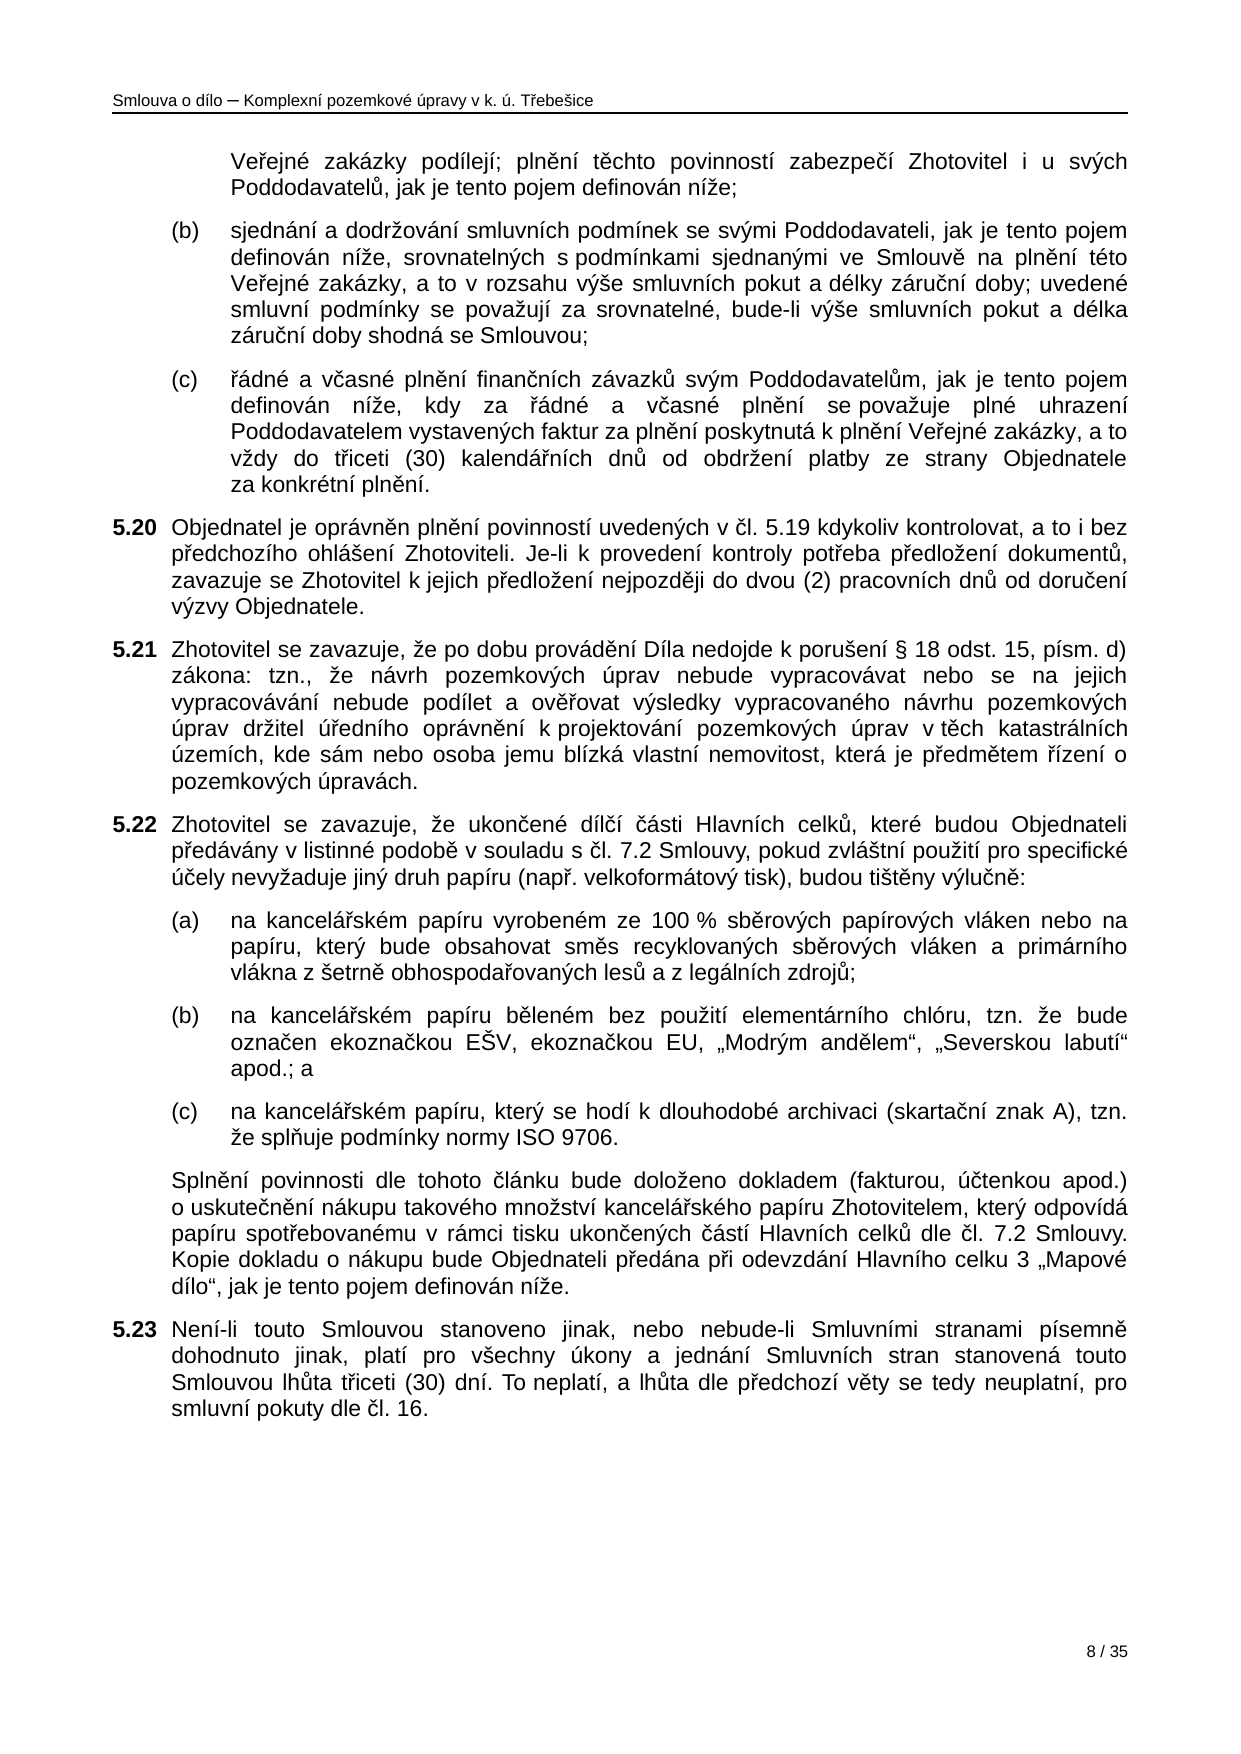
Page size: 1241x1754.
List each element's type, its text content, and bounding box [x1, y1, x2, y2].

list na kancelářském papíru běleném bez použití elementárního chlóru, tzn. že bude označen ekoznačkou EŠV, ekoznačkou EU, „Modrým andělem“, „Severskou labutí“ apod.; a [171, 1002, 1128, 1081]
list sjednání a dodržování smluvních podmínek se svými Poddodavateli, jak je tento pojem definován níže, srovnatelných s podmínkami sjednanými ve Smlouvě na plnění této Veřejné zakázky, a to v rozsahu výše smluvních pokut a délky záruční doby; uvedené smluvní podmínky se považují za srovnatelné, bude-li výše smluvních pokut a délka záruční doby shodná se Smlouvou; [171, 217, 1128, 349]
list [171, 148, 1128, 200]
text Není-li touto Smlouvou stanoveno jinak, nebo nebude-li Smluvními stranami písemně dohodnuto jinak, platí pro všechny úkony a jednání Smluvních stran stanovená touto Smlouvou lhůta třiceti (30) dní. To neplatí, a lhůta dle předchozí věty se tedy neuplatní, pro smluvní pokuty dle čl. 16. [112, 1316, 1128, 1421]
list na kancelářském papíru vyrobeném ze 100 % sběrových papírových vláken nebo na papíru, který bude obsahovat směs recyklovaných sběrových vláken a primárního vlákna z šetrně obhospodařovaných lesů a z legálních zdrojů; [171, 907, 1128, 986]
text Zhotovitel se zavazuje, že po dobu provádění Díla nedojde k porušení § 18 odst. 15, písm. d) zákona: tzn., že návrh pozemkových úprav nebude vypracovávat nebo se na jejich vypracovávání nebude podílet a ověřovat výsledky vypracovaného návrhu pozemkových úprav držitel úředního oprávnění k projektování pozemkových úprav v těch katastrálních územích, kde sám nebo osoba jemu blízká vlastní nemovitost, která je předmětem řízení o pozemkových úpravách. [112, 636, 1128, 794]
text Objednatel je oprávněn plnění povinností uvedených v čl. 5.19 kdykoliv kontrolovat, a to i bez předchozího ohlášení Zhotoviteli. Je-li k provedení kontroly potřeba předložení dokumentů, zavazuje se Zhotovitel k jejich předložení nejpozději do dvou (2) pracovních dnů od doručení výzvy Objednatele. [112, 514, 1128, 619]
text Zhotovitel se zavazuje, že ukončené dílčí části Hlavních celků, které budou Objednateli předávány v listinné podobě v souladu s čl. 7.2 Smlouvy, pokud zvláštní použití pro specifické účely nevyžaduje jiný druh papíru (např. velkoformátový tisk), budou tištěny výlučně: [112, 811, 1128, 890]
list na kancelářském papíru, který se hodí k dlouhodobé archivaci (skartační znak A), tzn. že splňuje podmínky normy ISO 9706. [171, 1098, 1128, 1151]
list Splnění povinnosti dle tohoto článku bude doloženo dokladem (fakturou, účtenkou apod.) o uskutečnění nákupu takového množství kancelářského papíru Zhotovitelem, který odpovídá papíru spotřebovanému v rámci tisku ukončených částí Hlavních celků dle čl. 7.2 Smlouvy. Kopie dokladu o nákupu bude Objednateli předána při odevzdání Hlavního celku 3 „Mapové dílo“, jak je tento pojem definován níže. [171, 1167, 1128, 1299]
list řádné a včasné plnění finančních závazků svým Poddodavatelům, jak je tento pojem definován níže, kdy za řádné a včasné plnění se považuje plné uhrazení Poddodavatelem vystavených faktur za plnění poskytnutá k plnění Veřejné zakázky, a to vždy do třiceti (30) kalendářních dnů od obdržení platby ze strany Objednatele za konkrétní plnění. [171, 366, 1128, 497]
